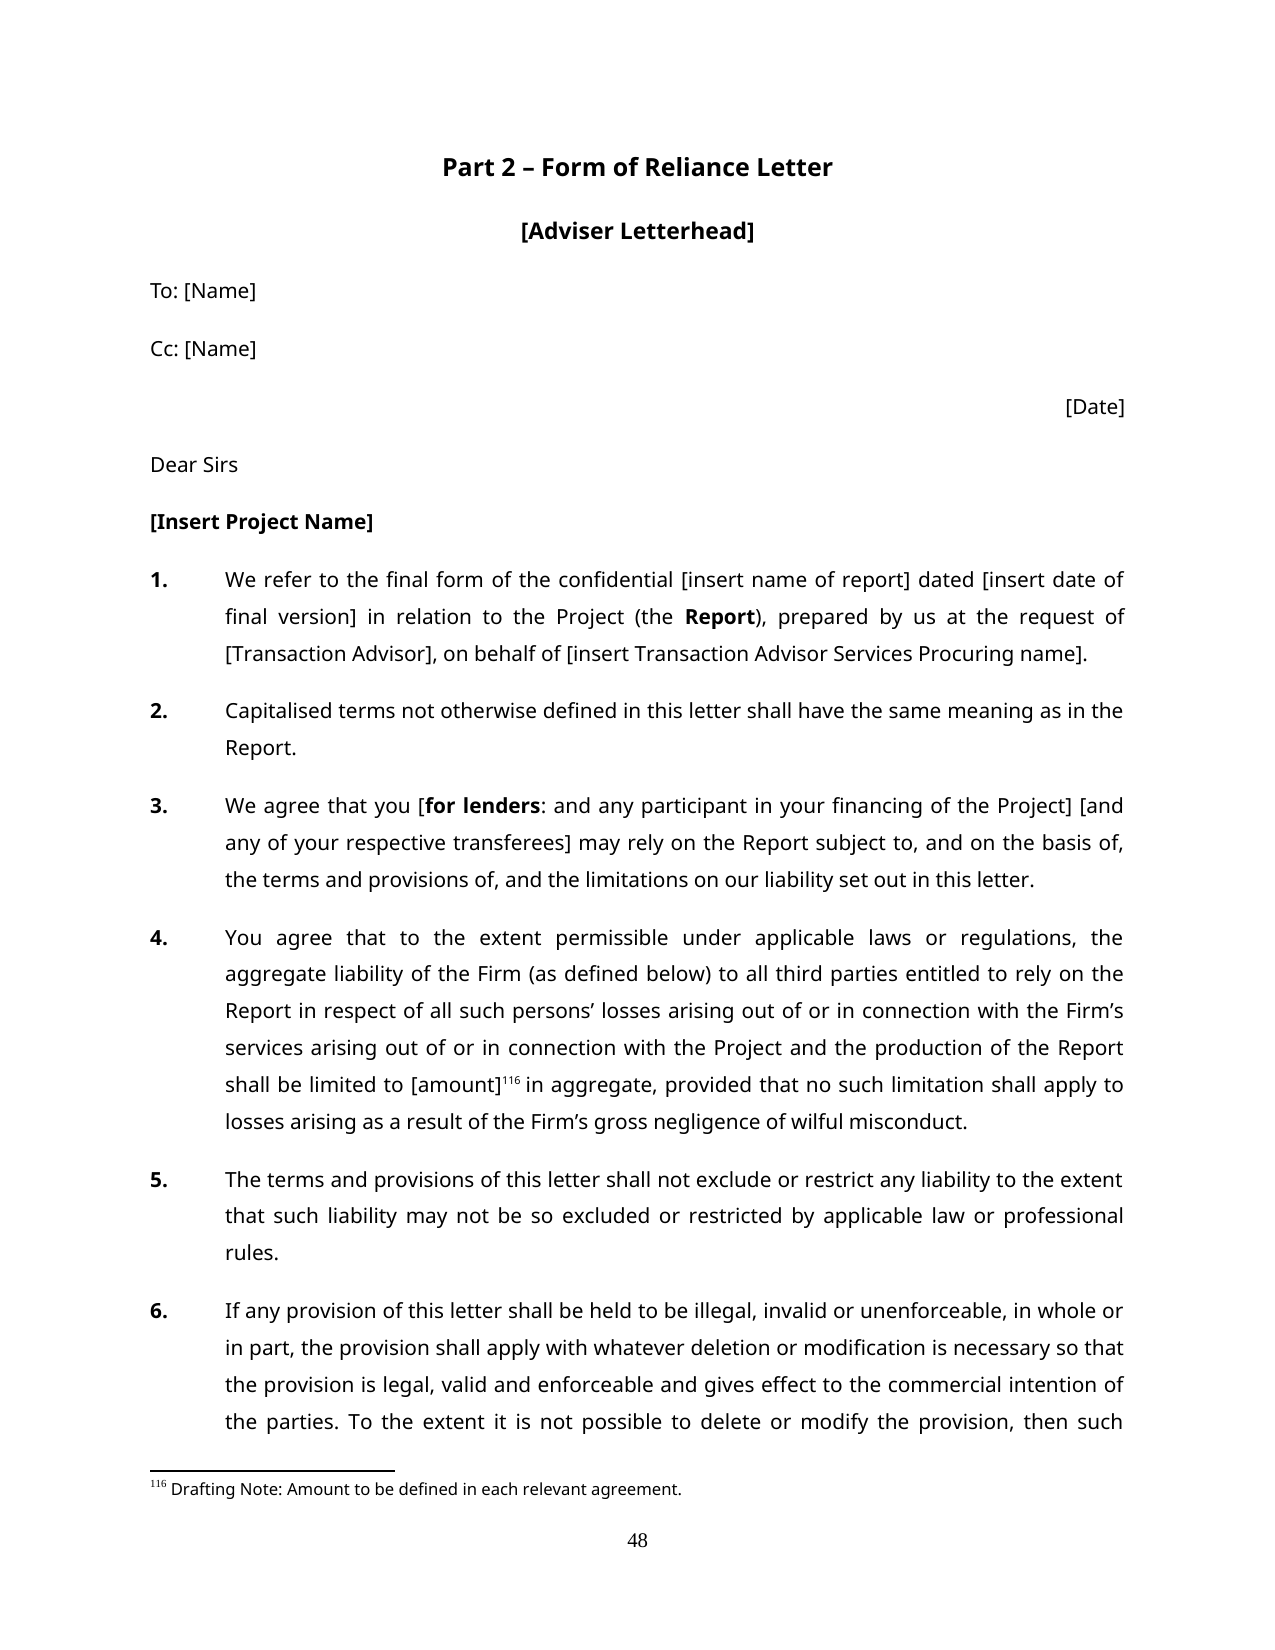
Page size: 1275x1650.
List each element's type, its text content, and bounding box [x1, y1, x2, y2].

text Cc: [Name] [150, 334, 1125, 363]
list We refer to the final form of the confidential [insert name of report] dated [insert date of final version] in relation to the Project (the Report), prepared by us at the request of [Transaction Advisor], on behalf of [insert Transaction Advisor Services Procuring name]. [150, 565, 1125, 667]
text We agree that you [for lenders: and any participant in your financing of the Project] [and any of your respective transferees] may rely on the Report subject to, and on the basis of, the terms and provisions of, and the limitations on our liability set out in this letter. [150, 791, 1125, 893]
text [Date] [150, 392, 1125, 420]
text You agree that to the extent permissible under applicable laws or regulations, the aggregate liability of the Firm (as defined below) to all third parties entitled to rely on the Report in respect of all such persons’ losses arising out of or in connection with the Firm’s services arising out of or in connection with the Project and the production of the Report shall be limited to [amount] in aggregate, provided that no such limitation shall apply to losses arising as a result of the Firm’s gross negligence of wilful misconduct. [150, 923, 1125, 1135]
text Capitalised terms not otherwise defined in this letter shall have the same meaning as in the Report. [150, 697, 1125, 762]
text [Adviser Letterhead] [150, 215, 1125, 246]
text – Form of Reliance Letter [150, 150, 1125, 184]
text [150, 1296, 1125, 1435]
text [Insert Project Name] [150, 507, 1125, 536]
text The terms and provisions of this letter shall not exclude or restrict any liability to the extent that such liability may not be so excluded or restricted by applicable law or professional rules. [150, 1165, 1125, 1267]
text To: [Name] [150, 277, 1125, 305]
text Dear Sirs [150, 450, 1125, 478]
